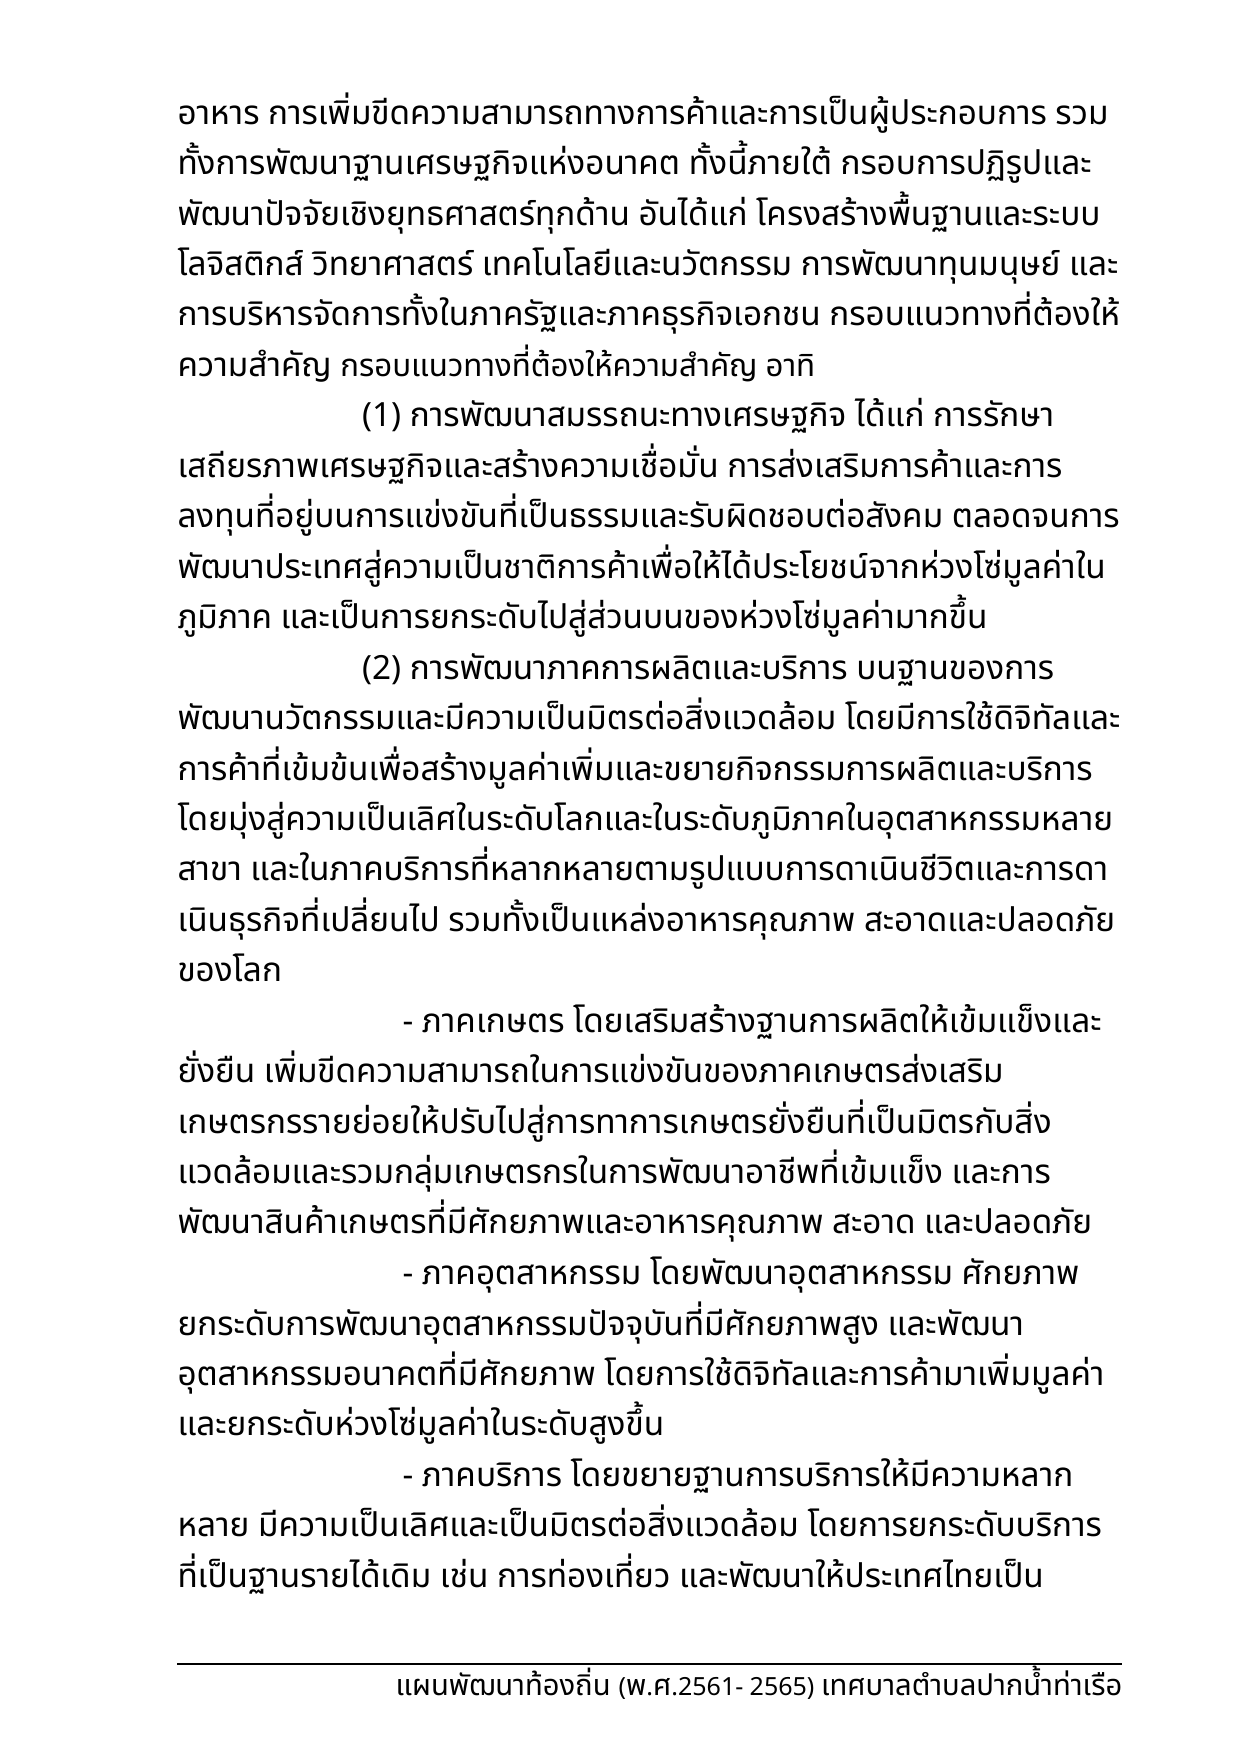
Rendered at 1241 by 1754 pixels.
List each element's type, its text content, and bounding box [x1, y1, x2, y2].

text (1) การพัฒนาสมรรถนะทางเศรษฐกิจ ได้แก่ การรักษาเสถียรภาพเศรษฐกิจและสร้างความเชื่อมั่น การส่งเสริมการค้าและการลงทุนที่อยู่บนการแข่งขันที่เป็นธรรมและรับผิดชอบต่อสังคม ตลอดจนการพัฒนาประเทศสู่ความเป็นชาติการค้าเพื่อให้ได้ประโยชน์จากห่วงโซ่มูลค่าในภูมิภาค และเป็นการยกระดับไปสู่ส่วนบนของห่วงโซ่มูลค่ามากขึ้น [177, 391, 1122, 643]
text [177, 1451, 1122, 1602]
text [177, 89, 1122, 391]
text (2) การพัฒนาภาคการผลิตและบริการ บนฐานของการพัฒนานวัตกรรมและมีความเป็นมิตรต่อสิ่งแวดล้อม โดยมีการใช้ดิจิทัลและการค้าที่เข้มข้นเพื่อสร้างมูลค่าเพิ่มและขยายกิจกรรมการผลิตและบริการ โดยมุ่งสู่ความเป็นเลิศในระดับโลกและในระดับภูมิภาคในอุตสาหกรรมหลายสาขา และในภาคบริการที่หลากหลายตามรูปแบบการดาเนินชีวิตและการดาเนินธุรกิจที่เปลี่ยนไป รวมทั้งเป็นแหล่งอาหารคุณภาพ สะอาดและปลอดภัยของโลก [177, 643, 1122, 997]
text - ภาคเกษตร โดยเสริมสร้างฐานการผลิตให้เข้มแข็งและยั่งยืน เพิ่มขีดความสามารถในการแข่งขันของภาคเกษตรส่งเสริมเกษตรกรรายย่อยให้ปรับไปสู่การทาการเกษตรยั่งยืนที่เป็นมิตรกับสิ่งแวดล้อมและรวมกลุ่มเกษตรกรในการพัฒนาอาชีพที่เข้มแข็ง และการพัฒนาสินค้าเกษตรที่มีศักยภาพและอาหารคุณภาพ สะอาด และปลอดภัย [177, 997, 1122, 1249]
text - ภาคอุตสาหกรรม โดยพัฒนาอุตสาหกรรม ศักยภาพ ยกระดับการพัฒนาอุตสาหกรรมปัจจุบันที่มีศักยภาพสูง และพัฒนาอุตสาหกรรมอนาคตที่มีศักยภาพ โดยการใช้ดิจิทัลและการค้ามาเพิ่มมูลค่าและยกระดับห่วงโซ่มูลค่าในระดับสูงขึ้น [177, 1249, 1122, 1451]
